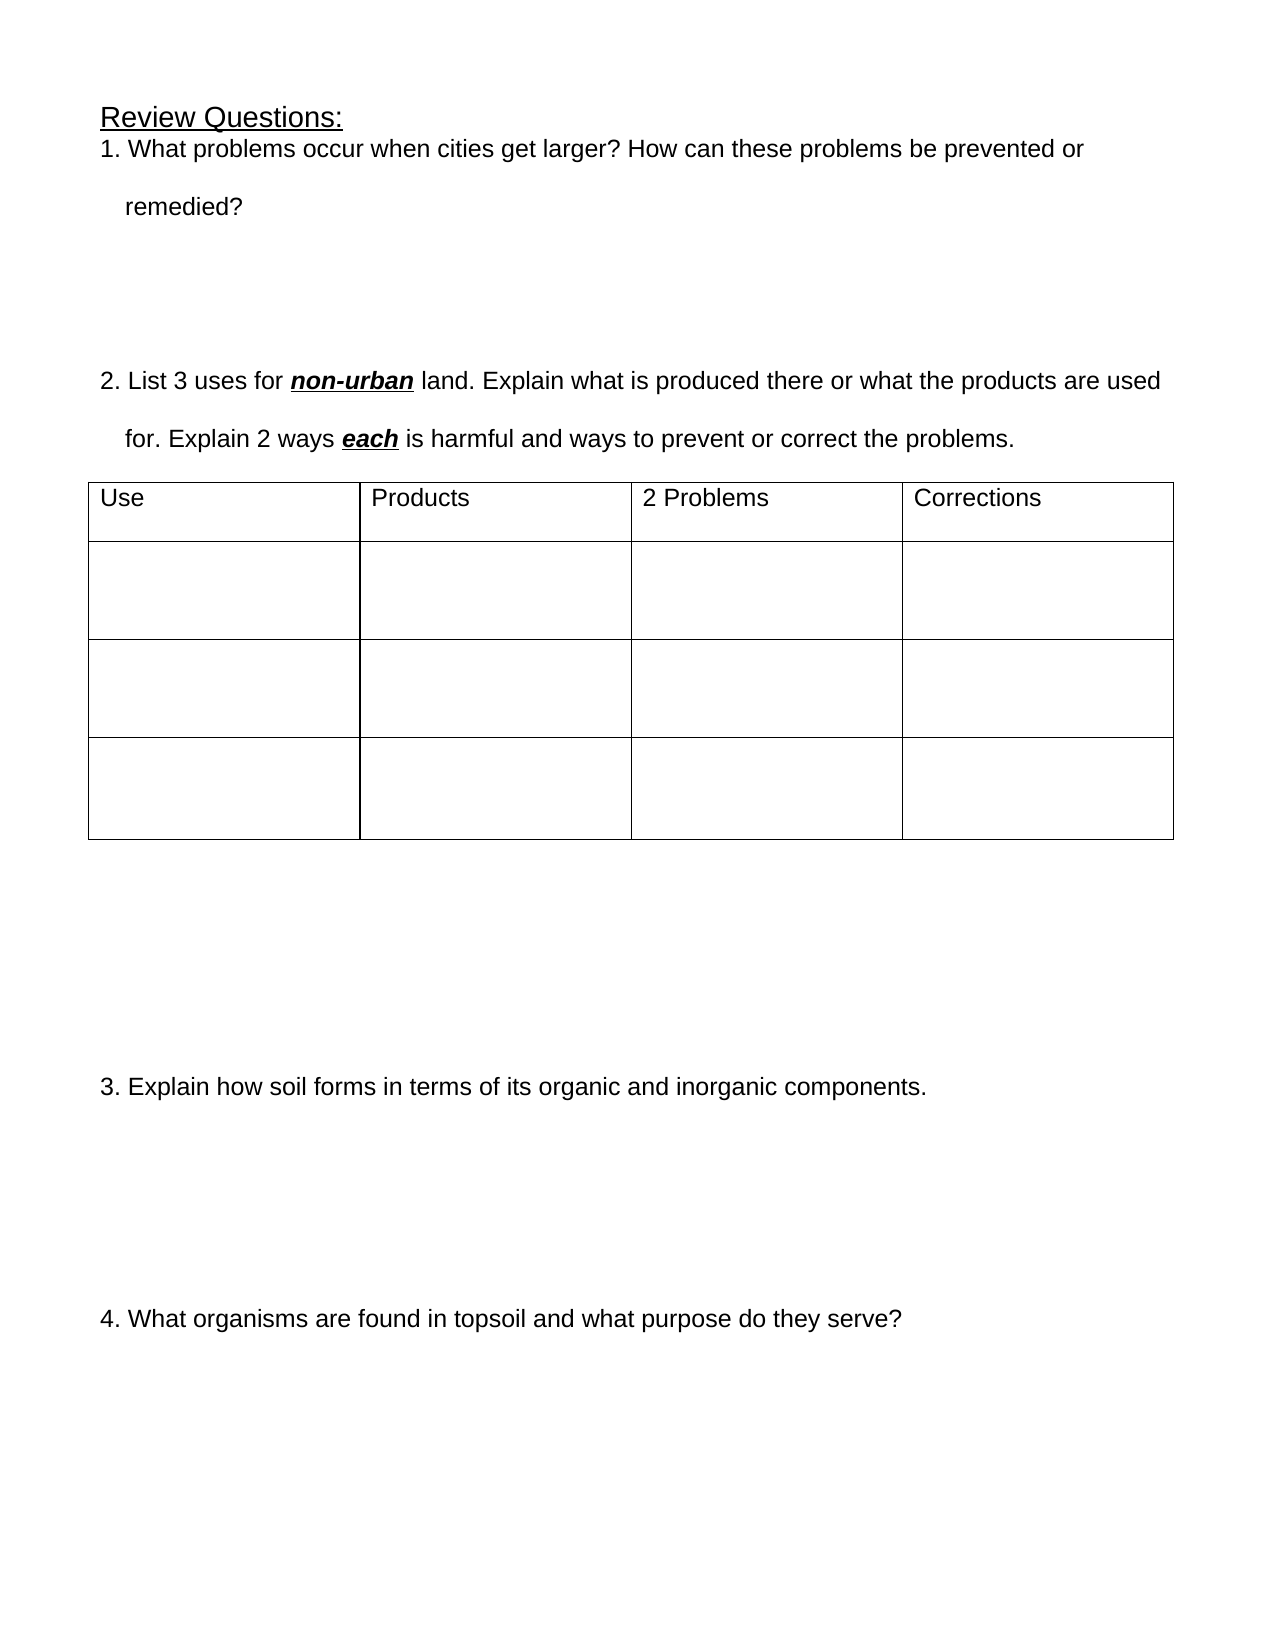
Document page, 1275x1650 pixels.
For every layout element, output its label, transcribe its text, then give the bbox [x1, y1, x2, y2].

table_cell [632, 640, 902, 737]
text for. Explain 2 ways each is harmful and ways to prevent or correct the problems. [100, 424, 1175, 452]
table_cell [361, 542, 631, 639]
table_cell [903, 640, 1173, 737]
table_cell [361, 738, 631, 839]
table_cell [89, 542, 359, 639]
table_cell [361, 640, 631, 737]
text remedied? [100, 192, 1175, 220]
text 1. What problems occur when cities get larger? How can these problems be prevented or [100, 133, 1175, 162]
table_cell [903, 542, 1173, 639]
table_cell [632, 542, 902, 639]
table_cell [89, 640, 359, 737]
table_cell [903, 738, 1173, 839]
table_header Products [361, 483, 631, 541]
text 3. Explain how soil forms in terms of its organic and inorganic components. [100, 1072, 1175, 1101]
table_cell [632, 738, 902, 839]
text Review Questions: [100, 100, 1175, 133]
text 4. What organisms are found in topsoil and what purpose do they serve? [100, 1304, 1175, 1333]
table_cell [89, 738, 359, 839]
table_header 2 Problems [632, 483, 902, 541]
table_header Corrections [903, 483, 1173, 541]
text 2. List 3 uses for non-urban land. Explain what is produced there or what the products are used [100, 366, 1175, 394]
table_header Use [89, 483, 359, 541]
